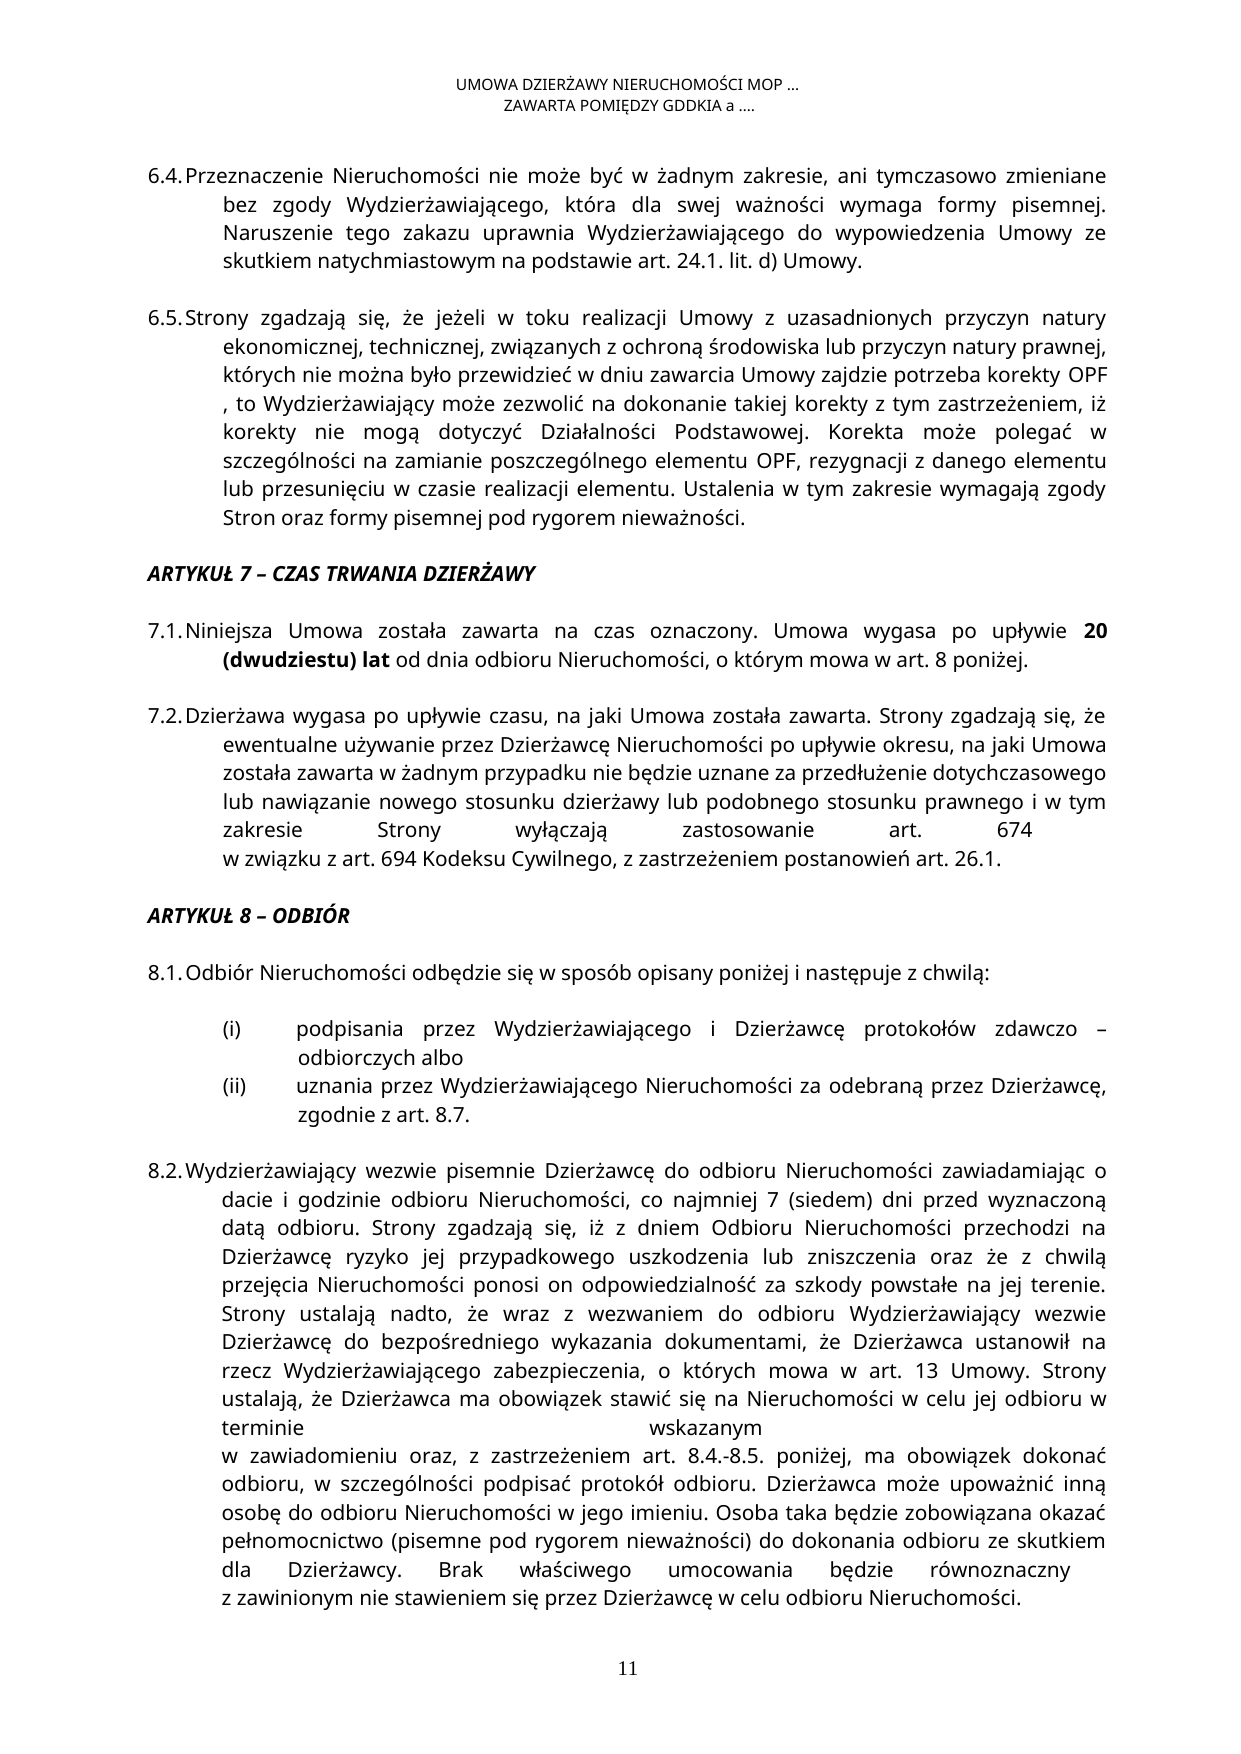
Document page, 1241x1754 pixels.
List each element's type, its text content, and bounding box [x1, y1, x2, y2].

list Wydzierżawiający wezwie pisemnie Dzierżawcę do odbioru Nieruchomości zawiadamiając o dacie i godzinie odbioru Nieruchomości, co najmniej 7 (siedem) dni przed wyznaczoną datą odbioru. Strony zgadzają się, iż z dniem Odbioru Nieruchomości przechodzi na Dzierżawcę ryzyko jej przypadkowego uszkodzenia lub zniszczenia oraz że z chwilą przejęcia Nieruchomości ponosi on odpowiedzialność za szkody powstałe na jej terenie. Strony ustalają nadto, że wraz z wezwaniem do odbioru Wydzierżawiający wezwie Dzierżawcę do bezpośredniego wykazania dokumentami, że Dzierżawca ustanowił na rzecz Wydzierżawiającego zabezpieczenia, o których mowa w art. 13 Umowy. Strony ustalają, że Dzierżawca ma obowiązek stawić się na Nieruchomości w celu jej odbioru w terminie wskazanym w zawiadomieniu oraz, z zastrzeżeniem art. 8.4.-8.5. poniżej, ma obowiązek dokonać odbioru, w szczególności podpisać protokół odbioru. Dzierżawca może upoważnić inną osobę do odbioru Nieruchomości w jego imieniu. Osoba taka będzie zobowiązana okazać pełnomocnictwo (pisemne pod rygorem nieważności) do dokonania odbioru ze skutkiem dla Dzierżawcy. Brak właściwego umocowania będzie równoznaczny z zawinionym nie stawieniem się przez Dzierżawcę w celu odbioru Nieruchomości. [148, 1157, 1107, 1612]
list Przeznaczenie Nieruchomości nie może być w żadnym zakresie, ani tymczasowo zmieniane bez zgody Wydzierżawiającego, która dla swej ważności wymaga formy pisemnej. Naruszenie tego zakazu uprawnia Wydzierżawiającego do wypowiedzenia Umowy ze skutkiem natychmiastowym na podstawie art. 24.1. lit. d) Umowy. [148, 161, 1107, 275]
list uznania przez Wydzierżawiającego Nieruchomości za odebraną przez Dzierżawcę, zgodnie z art. 8.7. [223, 1071, 1107, 1128]
list Dzierżawa wygasa po upływie czasu, na jaki Umowa została zawarta. Strony zgadzają się, że ewentualne używanie przez Dzierżawcę Nieruchomości po upływie okresu, na jaki Umowa została zawarta w żadnym przypadku nie będzie uznane za przedłużenie dotychczasowego lub nawiązanie nowego stosunku dzierżawy lub podobnego stosunku prawnego i w tym zakresie Strony wyłączają zastosowanie art. 674 w związku z art. 694 Kodeksu Cywilnego, z zastrzeżeniem postanowień art. 26.1. [148, 702, 1107, 872]
subtitle ARTYKUŁ 7 – CZAS TRWANIA DZIERŻAWY [148, 559, 1107, 588]
subtitle ARTYKUŁ 8 – ODBIÓR [148, 901, 1107, 929]
list Strony zgadzają się, że jeżeli w toku realizacji Umowy z uzasadnionych przyczyn natury ekonomicznej, technicznej, związanych z ochroną środowiska lub przyczyn natury prawnej, których nie można było przewidzieć w dniu zawarcia Umowy zajdzie potrzeba korekty OPF , to Wydzierżawiający może zezwolić na dokonanie takiej korekty z tym zastrzeżeniem, iż korekty nie mogą dotyczyć Działalności Podstawowej. Korekta może polegać w szczególności na zamianie poszczególnego elementu OPF, rezygnacji z danego elementu lub przesunięciu w czasie realizacji elementu. Ustalenia w tym zakresie wymagają zgody Stron oraz formy pisemnej pod rygorem nieważności. [148, 303, 1107, 531]
list Odbiór Nieruchomości odbędzie się w sposób opisany poniżej i następuje z chwilą: [148, 958, 1107, 986]
list podpisania przez Wydzierżawiającego i Dzierżawcę protokołów zdawczo – odbiorczych albo [223, 1014, 1107, 1071]
list Niniejsza Umowa została zawarta na czas oznaczony. Umowa wygasa po upływie 20 (dwudziestu) lat od dnia odbioru Nieruchomości, o którym mowa w art. 8 poniżej. [148, 616, 1107, 673]
